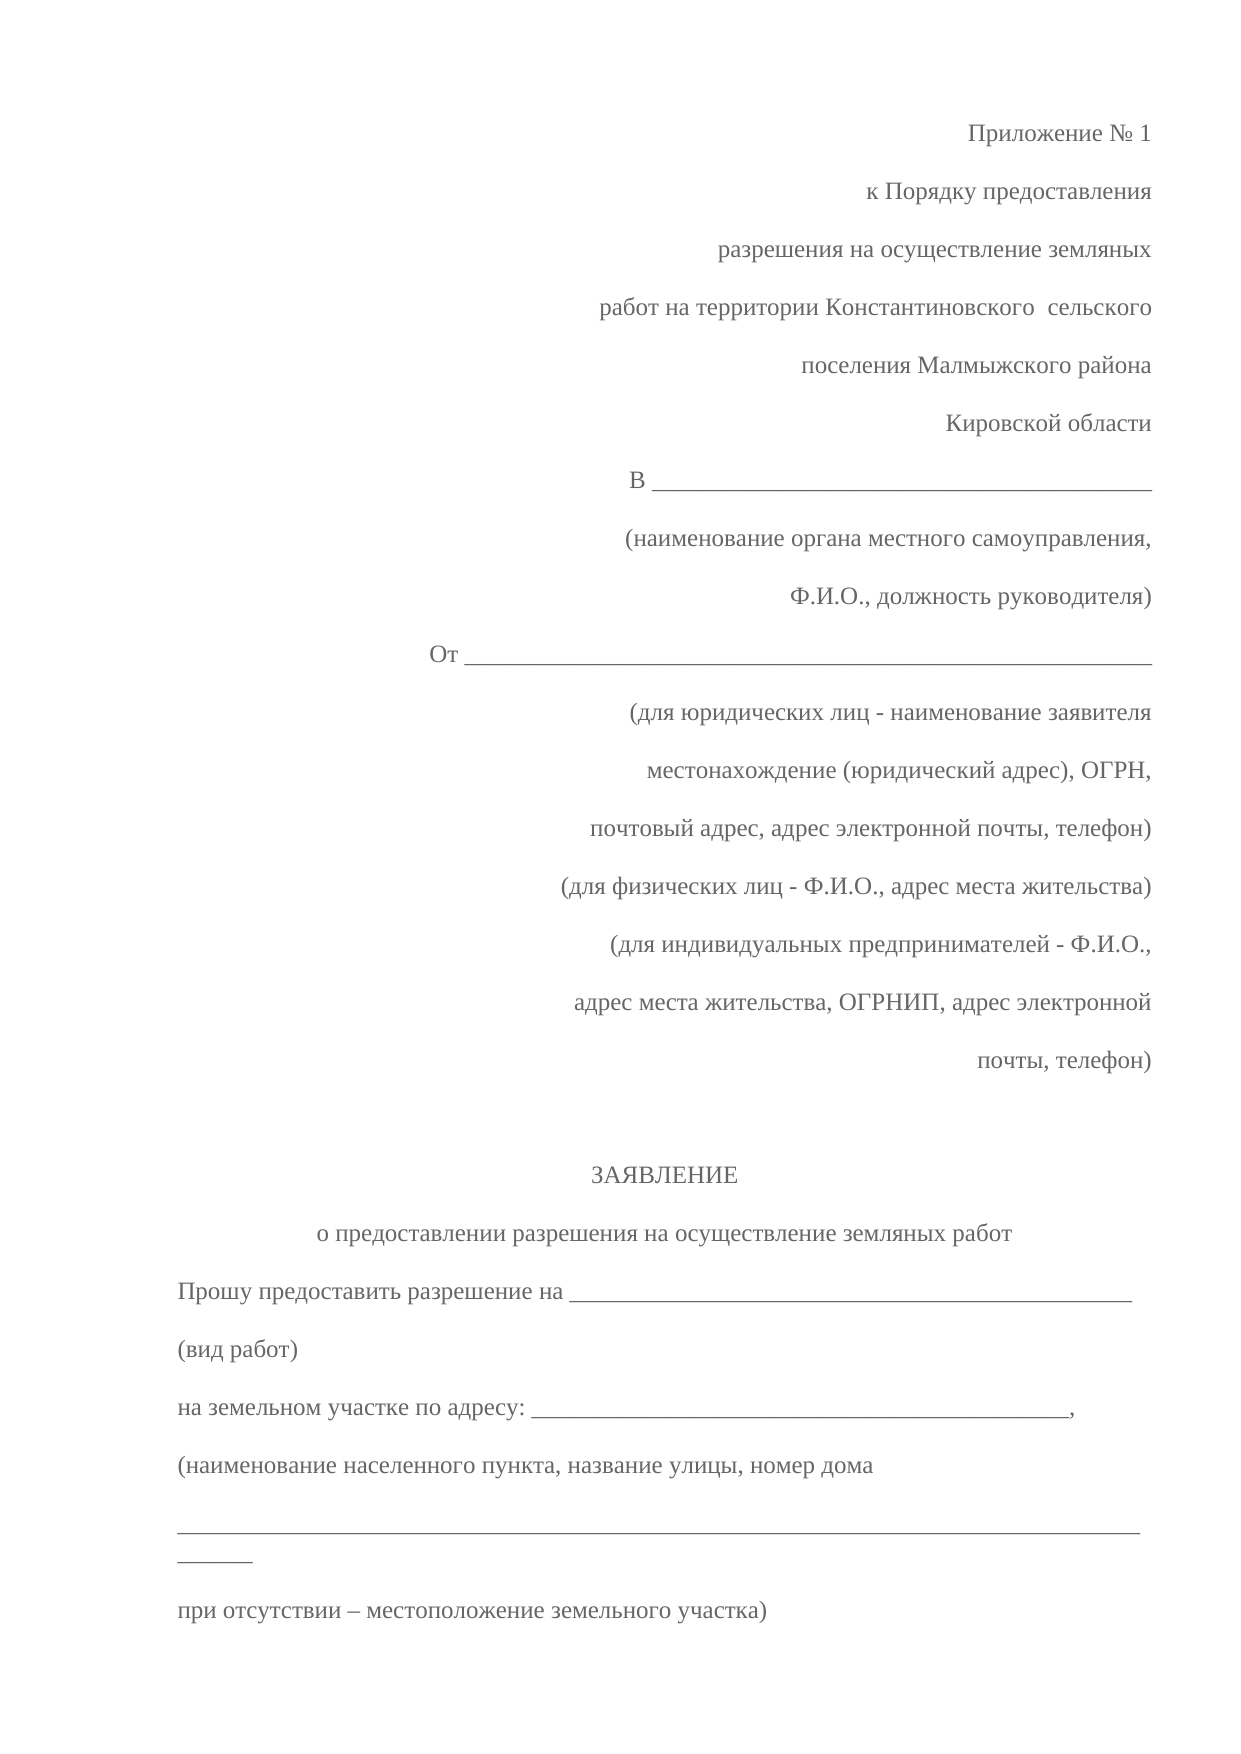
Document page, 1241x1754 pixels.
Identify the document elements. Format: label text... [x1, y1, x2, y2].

text Кировской области [177, 408, 1152, 436]
text почты, телефон) [177, 1045, 1152, 1073]
text (для юридических лиц - наименование заявителя [177, 697, 1152, 726]
text Прошу предоставить разрешение на _____________________________________________ [177, 1276, 1152, 1305]
text почтовый адрес, адрес электронной почты, телефон) [177, 813, 1152, 842]
text ЗАЯВЛЕНИЕ [177, 1161, 1152, 1189]
text адрес места жительства, ОГРНИП, адрес электронной [177, 987, 1152, 1016]
text (для физических лиц - Ф.И.О., адрес места жительства) [177, 871, 1152, 900]
text В ________________________________________ [177, 466, 1152, 494]
text на земельном участке по адресу: ___________________________________________, [177, 1392, 1152, 1421]
text (наименование населенного пункта, название улицы, номер дома [177, 1450, 1152, 1479]
text о предоставлении разрешения на осуществление земляных работ [177, 1218, 1152, 1247]
text Приложение № 1 [177, 118, 1152, 147]
text при отсутствии – местоположение земельного участка) [177, 1595, 1152, 1623]
text ___________________________________________________________________________________ [177, 1508, 1152, 1566]
text (вид работ) [177, 1334, 1152, 1363]
text к Порядку предоставления [177, 176, 1152, 205]
text (для индивидуальных предпринимателей - Ф.И.О., [177, 929, 1152, 958]
text поселения Малмыжского района [177, 350, 1152, 378]
text (наименование органа местного самоуправления, [177, 523, 1152, 552]
text работ на территории Константиновского сельского [177, 292, 1152, 321]
text местонахождение (юридический адрес), ОГРН, [177, 755, 1152, 784]
text От _______________________________________________________ [177, 639, 1152, 668]
text разрешения на осуществление земляных [177, 234, 1152, 263]
text Ф.И.О., должность руководителя) [177, 581, 1152, 610]
